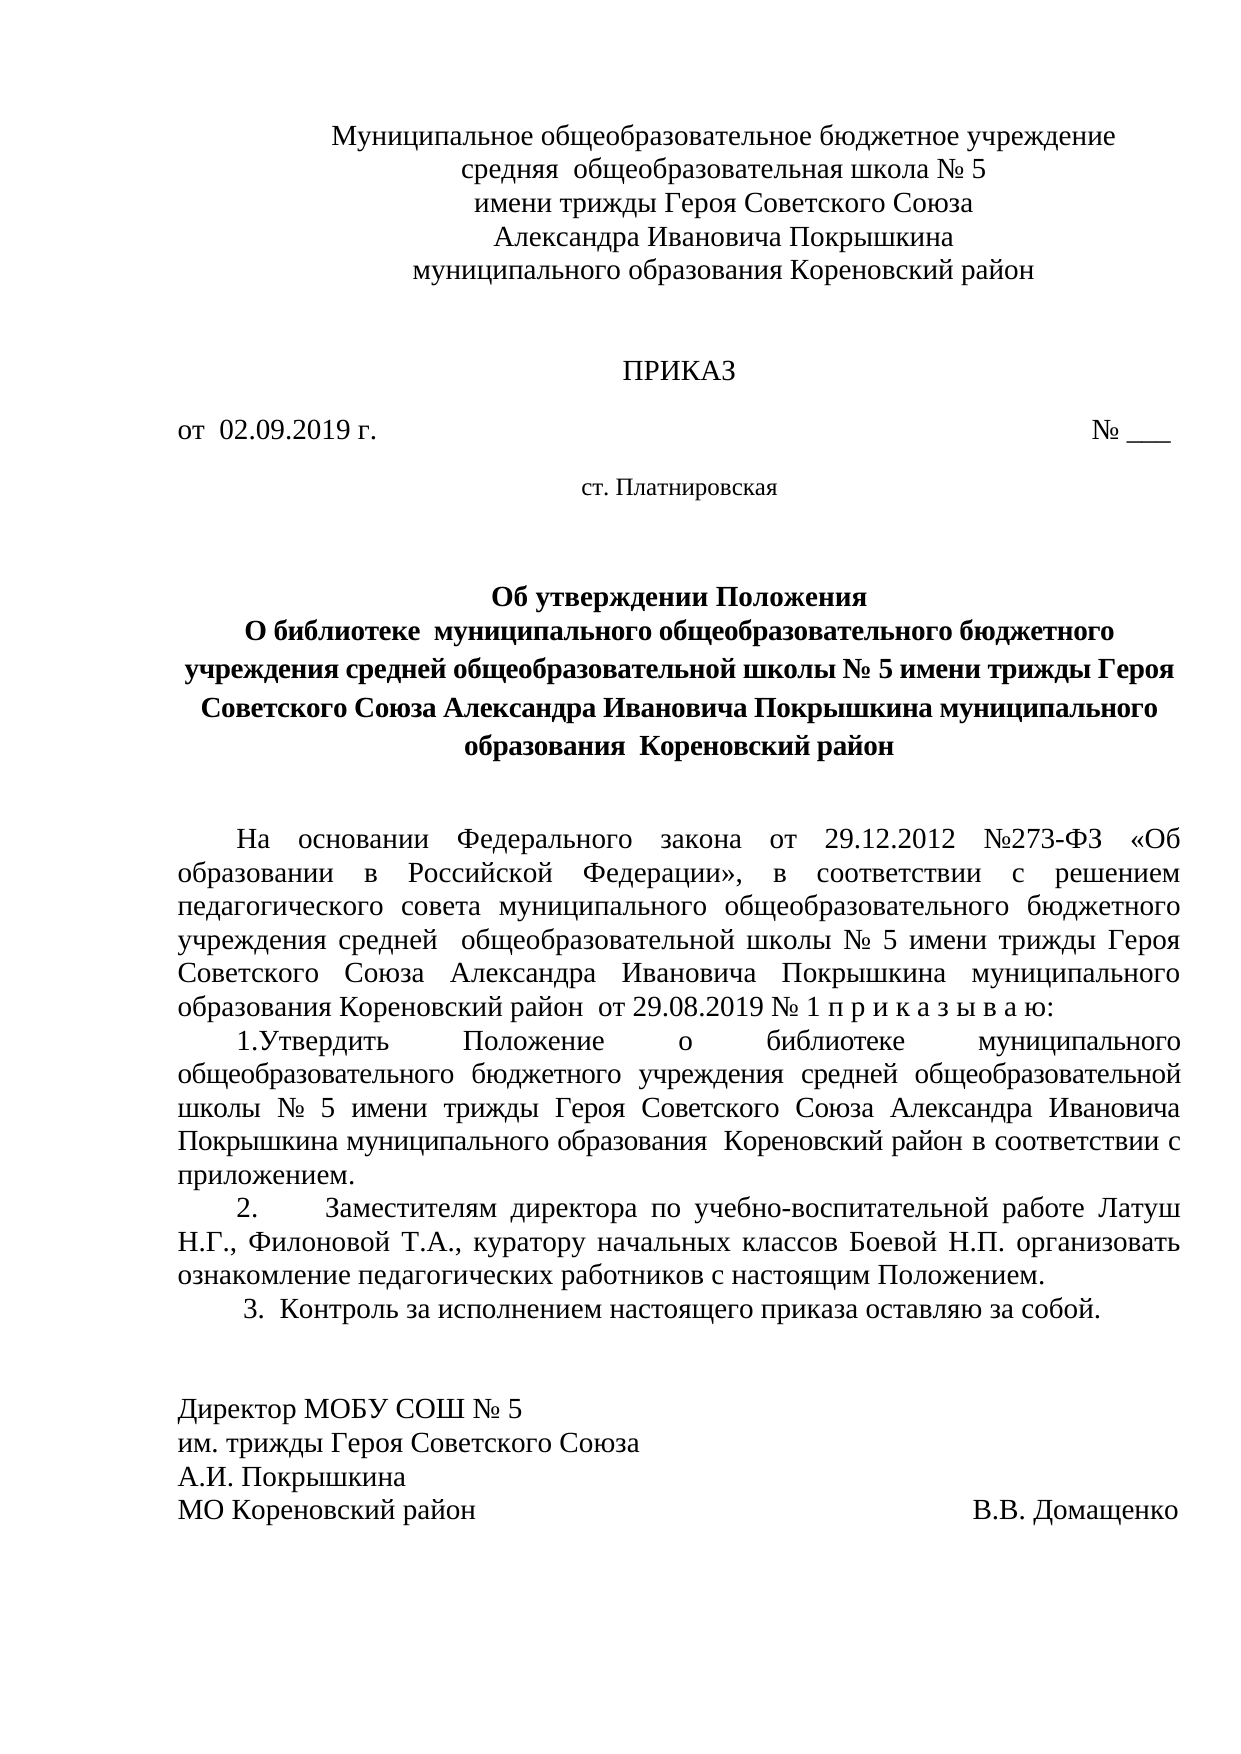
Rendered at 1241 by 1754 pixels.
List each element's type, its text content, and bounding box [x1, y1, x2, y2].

text ст. Платнировская [177, 472, 1181, 500]
text от 02.09.2019 г. № ___ [177, 412, 1181, 446]
text Муниципальное общеобразовательное бюджетное учреждение [177, 118, 1181, 152]
text Александра Ивановича Покрышкина [177, 219, 1181, 252]
text ПРИКАЗ [177, 353, 1181, 386]
text 3. Контроль за исполнением настоящего приказа оставляю за собой. [177, 1291, 1181, 1324]
text Об утверждении Положения [177, 579, 1181, 613]
text им. трижды Героя Советского Союза [177, 1425, 1181, 1459]
list Заместителям директора по учебно-воспитательной работе Латуш Н.Г., Филоновой Т.А., куратору начальных классов Боевой Н.П. организовать ознакомление педагогических работников с настоящим Положением. [177, 1190, 1181, 1291]
text Директор МОБУ СОШ № 5 [177, 1392, 1181, 1425]
text средняя общеобразовательная школа № 5 [177, 152, 1181, 185]
text МО Кореновский район В.В. Домащенко [177, 1492, 1181, 1526]
text О библиотеке муниципального общеобразовательного бюджетного учреждения средней общеобразовательной школы № 5 имени трижды Героя Советского Союза Александра Ивановича Покрышкина муниципального образования Кореновский район [177, 613, 1181, 762]
text А.И. Покрышкина [177, 1459, 1181, 1492]
text имени трижды Героя Советского Союза [177, 185, 1181, 219]
text 1.Утвердить Положение о библиотеке муниципального общеобразовательного бюджетного учреждения средней общеобразовательной школы № 5 имени трижды Героя Советского Союза Александра Ивановича Покрышкина муниципального образования Кореновский район в соответствии с приложением. [177, 1023, 1181, 1190]
text муниципального образования Кореновский район [177, 252, 1181, 286]
text На основании Федерального закона от 29.12.2012 №273-ФЗ «Об образовании в Российской Федерации», в соответствии с решением педагогического совета муниципального общеобразовательного бюджетного учреждения средней общеобразовательной школы № 5 имени трижды Героя Советского Союза Александра Ивановича Покрышкина муниципального образования Кореновский район от 29.08.2019 № 1 п р и к а з ы в а ю: [177, 821, 1181, 1023]
